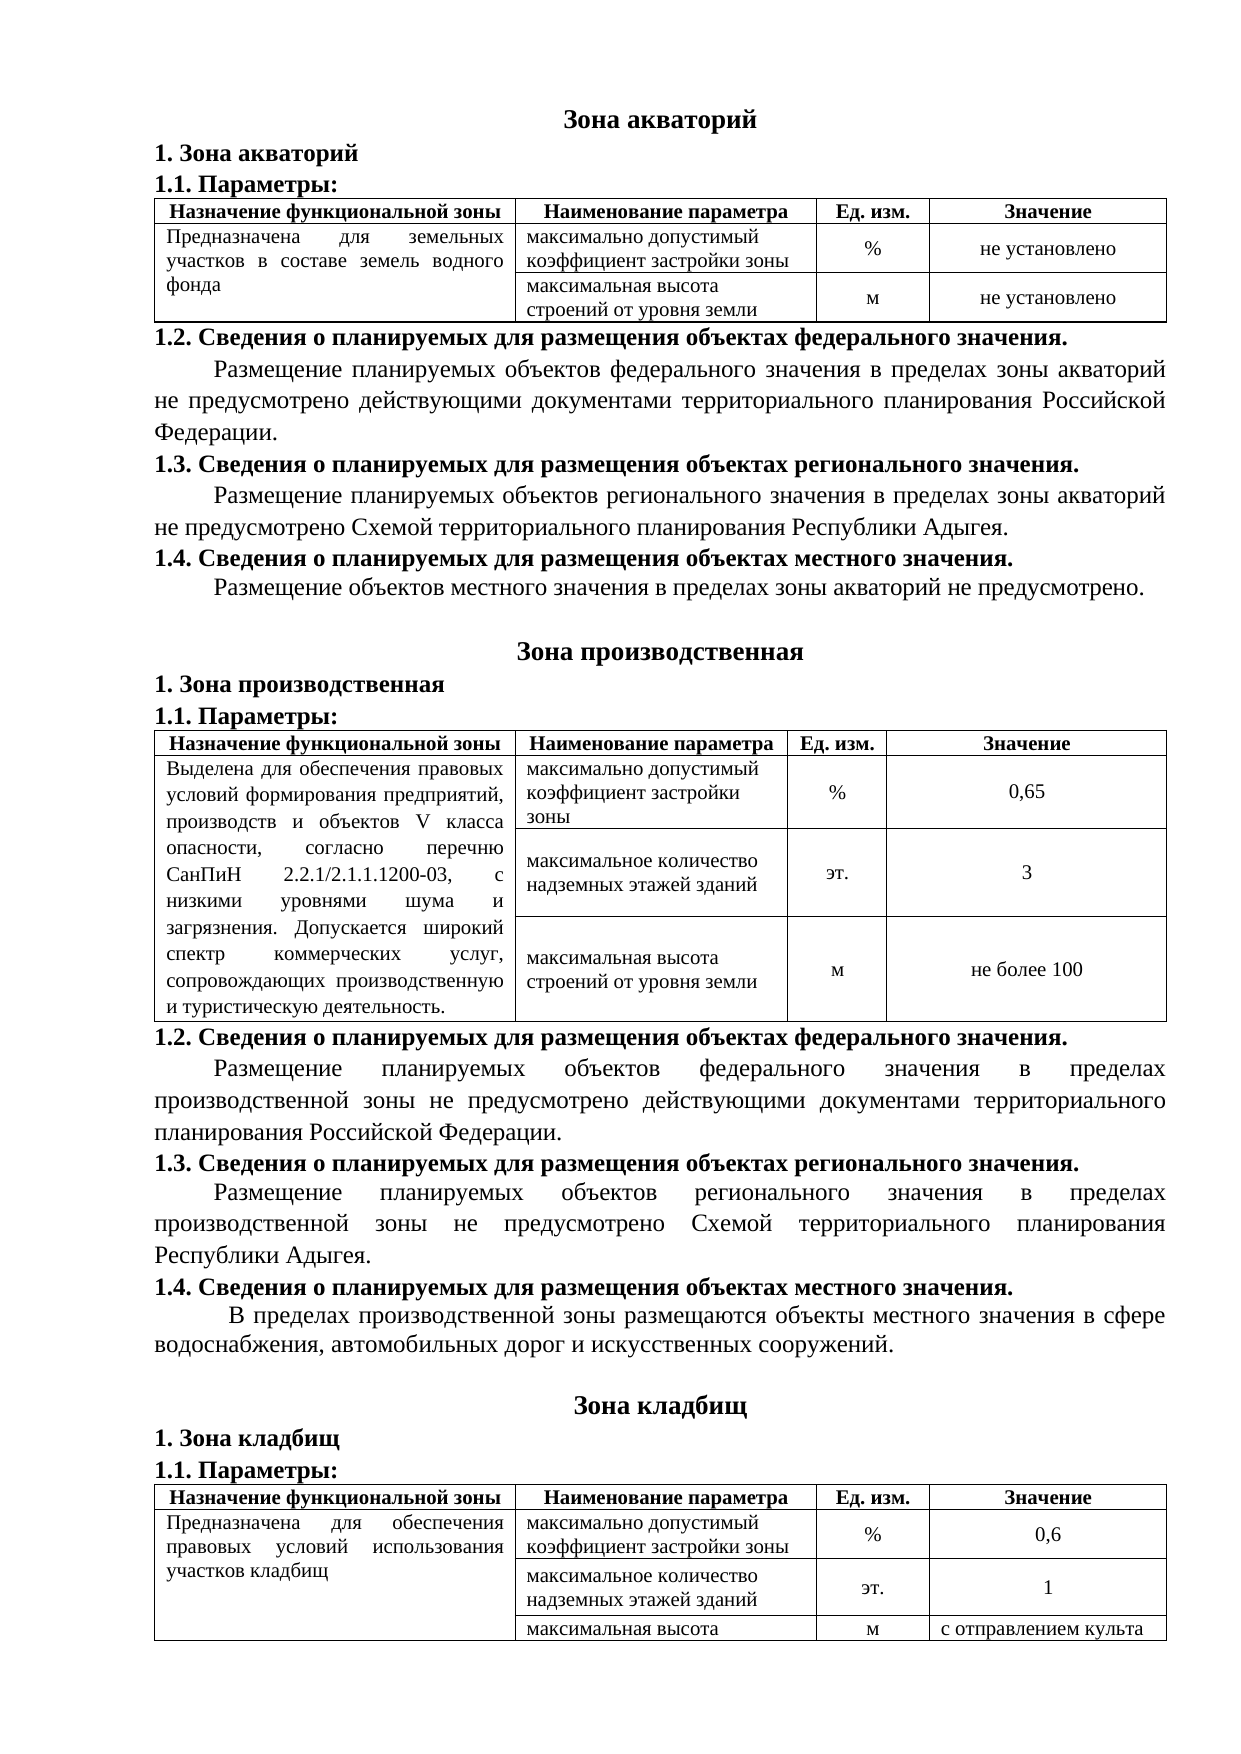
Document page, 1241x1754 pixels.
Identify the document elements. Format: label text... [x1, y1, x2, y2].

table_cell 0,65 [887, 756, 1166, 828]
subtitle 1.1. Параметры: [154, 701, 1166, 730]
table_cell м [817, 1616, 929, 1640]
text Размещение планируемых объектов регионального значения в пределах зоны акваторий не предусмотрено Схемой территориального планирования Республики Адыгея. [154, 480, 1166, 541]
text 1. Зона кладбищ [154, 1423, 1166, 1452]
subtitle 1.2. Сведения о планируемых для размещения объектах федерального значения. [154, 323, 1166, 351]
table_cell не установлено [930, 273, 1166, 321]
table_cell не установлено [930, 224, 1166, 272]
subtitle Зона акваторий [154, 103, 1166, 134]
text Размещение планируемых объектов федерального значения в пределах производственной зоны не предусмотрено действующими документами территориального планирования Российской Федерации. [154, 1053, 1166, 1145]
table_header Наименование параметра [516, 731, 787, 755]
text Размещение планируемых объектов регионального значения в пределах производственной зоны не предусмотрено Схемой территориального планирования Республики Адыгея. [154, 1177, 1166, 1269]
table_header Значение [930, 1485, 1166, 1509]
table_cell % [817, 224, 929, 272]
table_cell % [788, 756, 886, 828]
subtitle 1.2. Сведения о планируемых для размещения объектах федерального значения. [154, 1022, 1166, 1051]
table_cell эт. [788, 829, 886, 916]
table_header Назначение функциональной зоны [155, 199, 515, 223]
subtitle 1.4. Сведения о планируемых для размещения объектах местного значения. [154, 1272, 1166, 1300]
table_cell Предназначена для земельных участков в составе земель водного фонда [155, 224, 515, 321]
table_cell максимальное количество надземных этажей зданий [516, 829, 787, 916]
table_cell максимальная высота строений от уровня земли [516, 273, 816, 321]
table_header Ед. изм. [817, 199, 929, 223]
table_header Значение [887, 731, 1166, 755]
table_cell эт. [817, 1559, 929, 1615]
table_header Наименование параметра [516, 199, 816, 223]
subtitle 1.1. Параметры: [154, 1455, 1166, 1484]
table_cell 0,6 [930, 1510, 1166, 1558]
table_cell максимально допустимый коэффициент застройки зоны [516, 1510, 816, 1558]
subtitle 1.1. Параметры: [154, 169, 1166, 198]
table_cell максимально допустимый коэффициент застройки зоны [516, 224, 816, 272]
text 1. Зона акваторий [154, 138, 1166, 166]
subtitle Зона производственная [154, 635, 1166, 666]
table_cell максимальная высота строений от уровня земли [516, 917, 787, 1021]
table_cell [930, 1616, 1166, 1640]
table_header Назначение функциональной зоны [155, 1485, 515, 1509]
subtitle 1.3. Сведения о планируемых для размещения объектах регионального значения. [154, 1148, 1166, 1177]
table_header Значение [930, 199, 1166, 223]
table_header Назначение функциональной зоны [155, 731, 515, 755]
subtitle 1.3. Сведения о планируемых для размещения объектах регионального значения. [154, 449, 1166, 477]
text В пределах производственной зоны размещаются объекты местного значения в сфере водоснабжения, автомобильных дорог и искусственных сооружений. [154, 1300, 1166, 1358]
table_cell максимальное количество надземных этажей зданий [516, 1559, 816, 1615]
text Размещение планируемых объектов федерального значения в пределах зоны акваторий не предусмотрено действующими документами территориального планирования Российской Федерации. [154, 354, 1166, 446]
table_cell 3 [887, 829, 1166, 916]
subtitle Зона кладбищ [154, 1389, 1166, 1421]
table_cell Предназначена для обеспечения правовых условий использования участков кладбищ [155, 1510, 515, 1640]
table_cell % [817, 1510, 929, 1558]
table_header Наименование параметра [516, 1485, 816, 1509]
table_header Ед. изм. [788, 731, 886, 755]
text Размещение объектов местного значения в пределах зоны акваторий не предусмотрено. [154, 572, 1166, 601]
table_cell м [817, 273, 929, 321]
table_cell м [788, 917, 886, 1021]
table_cell 1 [930, 1559, 1166, 1615]
table_cell максимально допустимый коэффициент застройки зоны [516, 756, 787, 828]
table_cell Выделена для обеспечения правовых условий формирования предприятий, производств и объектов V класса опасности, согласно перечню СанПиН 2.2.1/2.1.1.1200-03, с низкими уровнями шума и загрязнения. Допускается широкий спектр коммерческих услуг, сопровождающих производственную и туристическую деятельность. [155, 756, 515, 1021]
text 1. Зона производственная [154, 669, 1166, 698]
subtitle 1.4. Сведения о планируемых для размещения объектах местного значения. [154, 543, 1166, 572]
table_header Ед. изм. [817, 1485, 929, 1509]
table_cell не более 100 [887, 917, 1166, 1021]
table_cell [516, 1616, 816, 1640]
